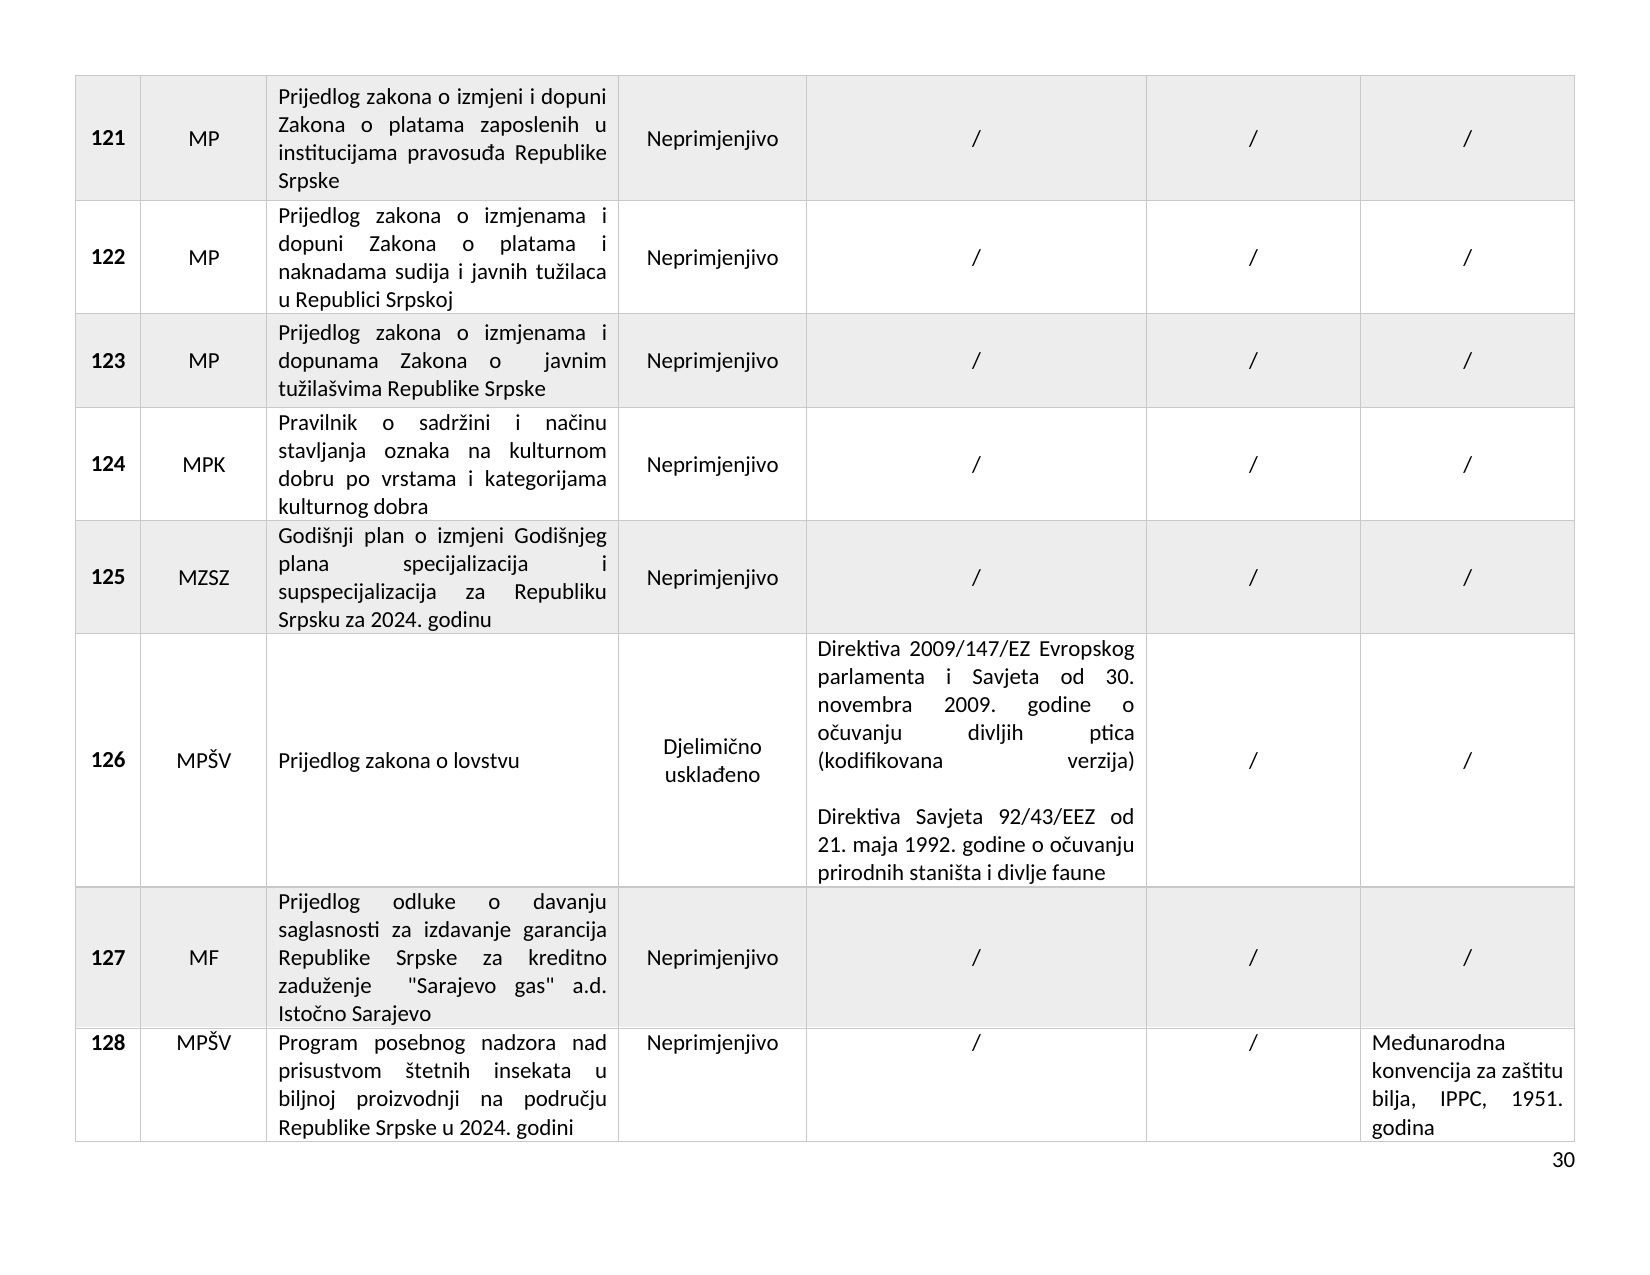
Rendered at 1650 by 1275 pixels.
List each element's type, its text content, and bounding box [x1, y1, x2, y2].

table_cell 124 [76, 408, 140, 520]
table_cell / [807, 408, 1146, 520]
table_cell Djelimično usklađeno [619, 634, 806, 886]
table_cell / [1361, 408, 1574, 520]
table_cell / [807, 76, 1146, 200]
table_cell 122 [76, 201, 140, 313]
table_cell 127 [76, 888, 140, 1027]
table_cell Neprimjenjivo [619, 888, 806, 1027]
table_cell / [807, 314, 1146, 407]
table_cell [267, 1029, 618, 1141]
table_cell / [807, 1029, 1146, 1141]
table_cell / [1147, 634, 1360, 886]
table_cell / [1361, 888, 1574, 1027]
table_cell 123 [76, 314, 140, 407]
table_cell Prijedlog zakona o izmjenama i dopuni Zakona o platama i naknadama sudija i javnih tužilaca u Republici Srpskoj [267, 201, 618, 313]
table_cell / [1361, 314, 1574, 407]
table_cell Prijedlog zakona o izmjeni i dopuni Zakona o platama zaposlenih u institucijama pravosuđa Republike Srpske [267, 76, 618, 200]
table_cell Prijedlog odluke o davanju saglasnosti za izdavanje garancija Republike Srpske za kreditno zaduženje "Sarajevo gas" a.d. Istočno Sarajevo [267, 888, 618, 1027]
table_cell 126 [76, 634, 140, 886]
table_cell / [1361, 76, 1574, 200]
table_cell Neprimjenjivo [619, 408, 806, 520]
table_cell Prijedlog zakona o izmjenama i dopunama Zakona o javnim tužilašvima Republike Srpske [267, 314, 618, 407]
table_cell Neprimjenjivo [619, 76, 806, 200]
table_cell MZSZ [141, 521, 266, 633]
table_cell MPK [141, 408, 266, 520]
table_cell MP [141, 314, 266, 407]
table_cell MPŠV [141, 1029, 266, 1141]
table_cell / [1361, 201, 1574, 313]
table_cell Neprimjenjivo [619, 521, 806, 633]
table_cell Neprimjenjivo [619, 1029, 806, 1141]
table_cell Neprimjenjivo [619, 314, 806, 407]
table_cell / [1147, 314, 1360, 407]
table_cell / [1147, 201, 1360, 313]
table_cell / [1361, 521, 1574, 633]
table_cell Prijedlog zakona o lovstvu [267, 634, 618, 886]
table_cell Direktiva 2009/147/EZ Evropskog parlamenta i Savjeta od 30. novembra 2009. godine o očuvanju divlјih ptica (kodifikovana verzija) Direktiva Savjeta 92/43/EEZ od 21. maja 1992. godine o očuvanju prirodnih staništa i divlјe faune [807, 634, 1146, 886]
table_cell 125 [76, 521, 140, 633]
table_cell MPŠV [141, 634, 266, 886]
table_cell / [1147, 408, 1360, 520]
table_cell Godišnji plan o izmjeni Godišnjeg plana specijalizacija i supspecijalizacija za Republiku Srpsku za 2024. godinu [267, 521, 618, 633]
table_cell Pravilnik o sadržini i načinu stavlјanja oznaka na kulturnom dobru po vrstama i kategorijama kulturnog dobra [267, 408, 618, 520]
table_cell / [807, 521, 1146, 633]
table_cell / [807, 201, 1146, 313]
table_cell MP [141, 201, 266, 313]
table_cell 121 [76, 76, 140, 200]
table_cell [1361, 1029, 1574, 1141]
table_cell MF [141, 888, 266, 1027]
table_cell MP [141, 76, 266, 200]
table_cell / [1147, 888, 1360, 1027]
table_cell / [1147, 521, 1360, 633]
table_cell / [807, 888, 1146, 1027]
table_cell 128 [76, 1029, 140, 1141]
table_cell / [1361, 634, 1574, 886]
table_cell Neprimjenjivo [619, 201, 806, 313]
table_cell / [1147, 1029, 1360, 1141]
table_cell / [1147, 76, 1360, 200]
